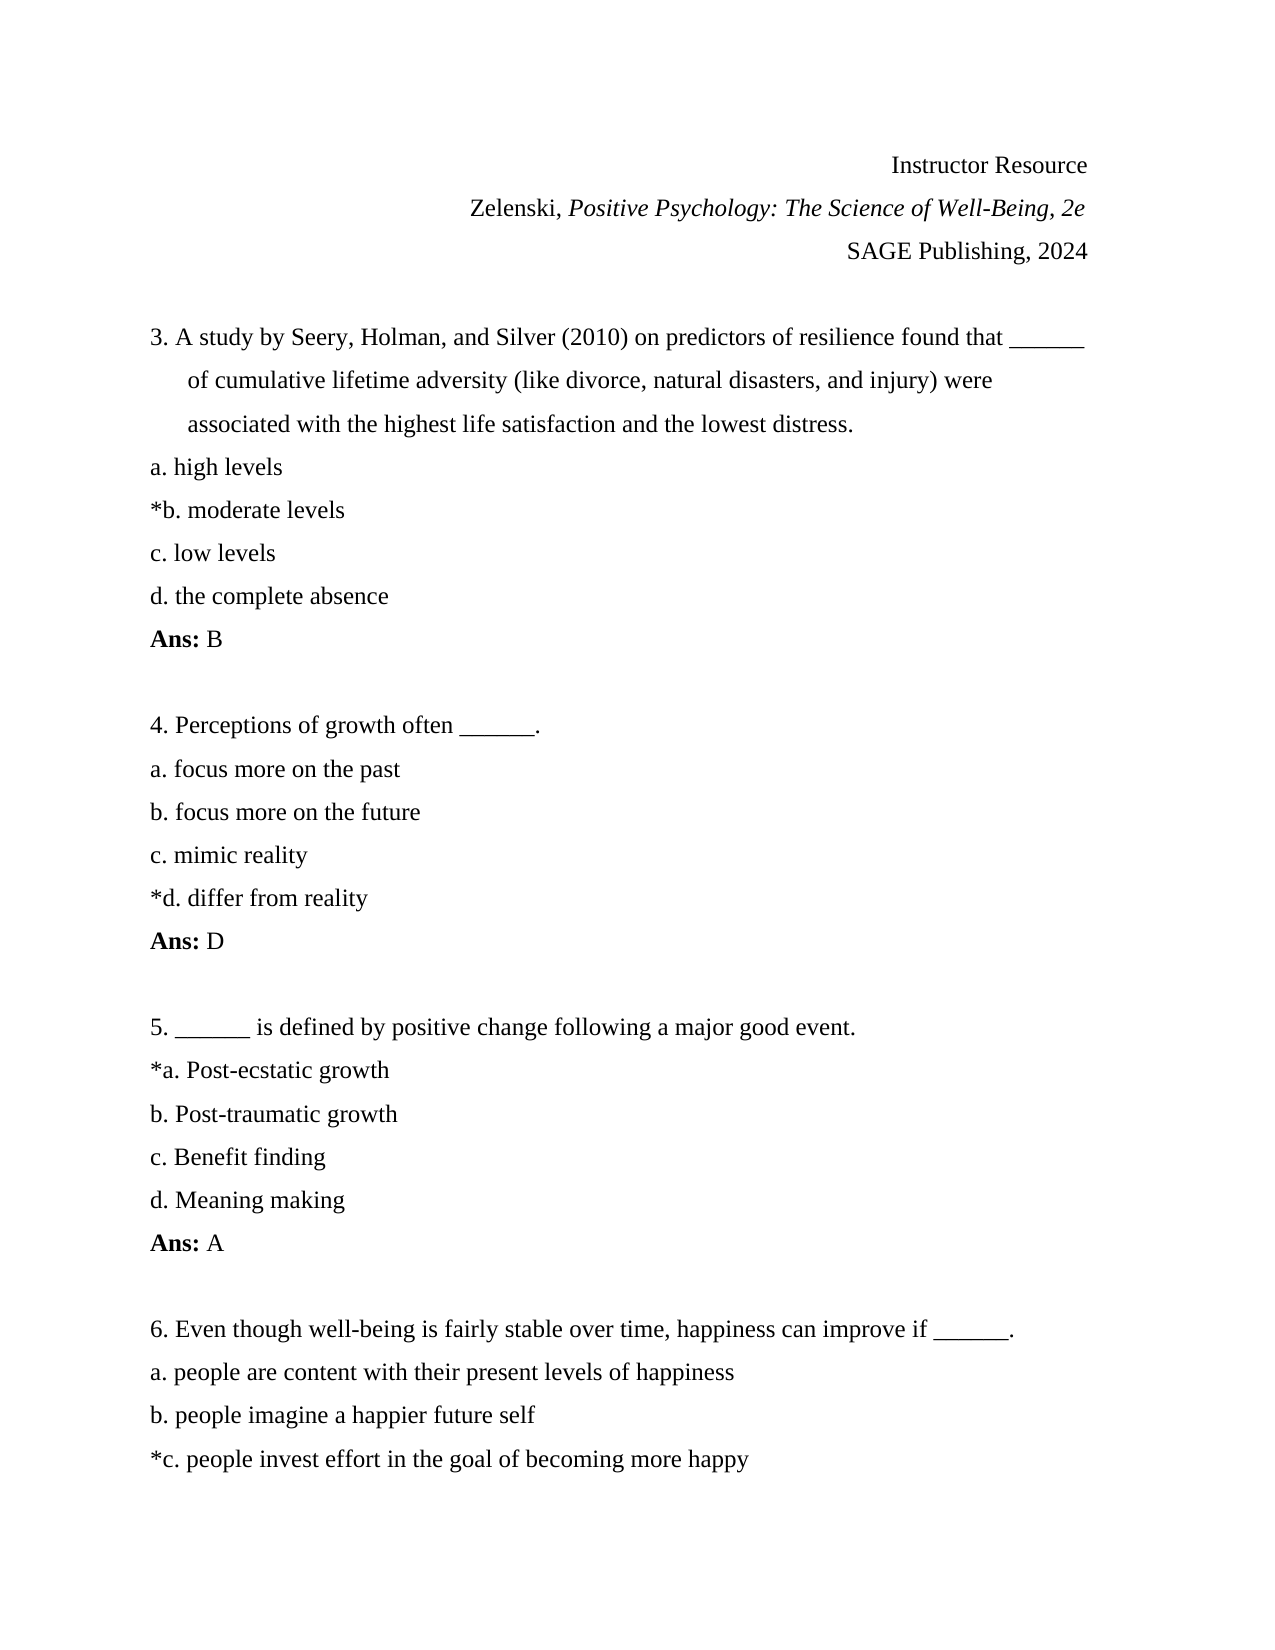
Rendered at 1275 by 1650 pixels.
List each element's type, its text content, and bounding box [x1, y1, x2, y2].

text 5. ______ is defined by positive change following a major good event. [150, 1012, 1087, 1041]
text 4. Perceptions of growth often ______. [150, 711, 1087, 739]
text c. low levels [150, 538, 1087, 567]
text 3. A study by Seery, Holman, and Silver (2010) on predictors of resilience found that ______ of cumulative lifetime adversity (like divorce, natural disasters, and injury) were associated with the highest life satisfaction and the lowest distress. [150, 322, 1087, 437]
text a. high levels [150, 452, 1087, 481]
text b. people imagine a happier future self [150, 1401, 1087, 1429]
text c. Benefit finding [150, 1142, 1087, 1171]
text c. mimic reality [150, 840, 1087, 869]
text *c. people invest effort in the goal of becoming more happy [150, 1444, 1087, 1472]
text d. Meaning making [150, 1185, 1087, 1214]
text a. focus more on the past [150, 754, 1087, 782]
text Ans: A [150, 1228, 1087, 1257]
text Ans: B [150, 624, 1087, 653]
text b. focus more on the future [150, 797, 1087, 826]
text b. Post-traumatic growth [150, 1099, 1087, 1127]
text d. the complete absence [150, 581, 1087, 610]
text *a. Post-ecstatic growth [150, 1056, 1087, 1084]
text 6. Even though well-being is fairly stable over time, happiness can improve if ______. [150, 1314, 1087, 1343]
text *d. differ from reality [150, 883, 1087, 912]
text a. people are content with their present levels of happiness [150, 1357, 1087, 1386]
text *b. moderate levels [150, 495, 1087, 524]
text Ans: D [150, 926, 1087, 955]
